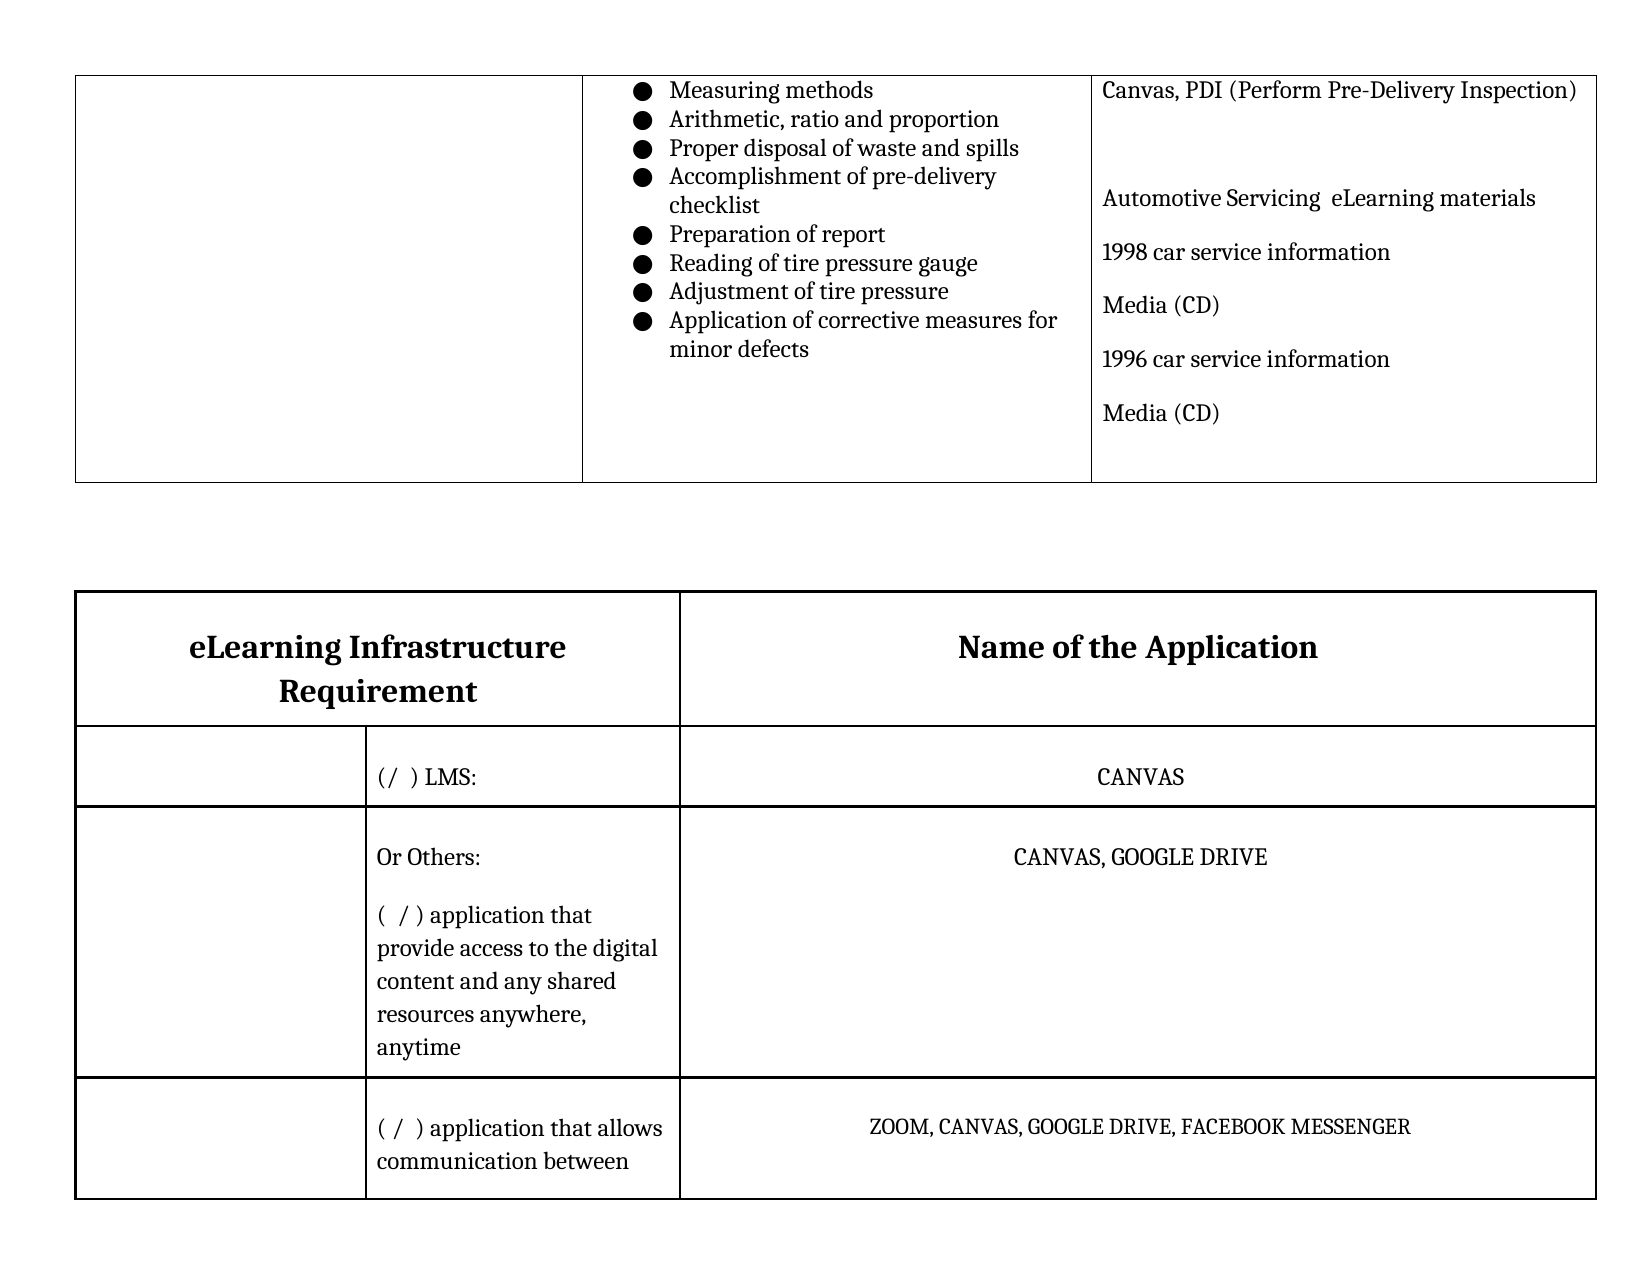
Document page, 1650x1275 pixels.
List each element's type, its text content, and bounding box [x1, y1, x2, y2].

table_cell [1092, 76, 1596, 482]
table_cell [76, 76, 582, 482]
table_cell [367, 1079, 679, 1198]
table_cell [583, 76, 1091, 482]
table_header Name of the Application [681, 593, 1595, 725]
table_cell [681, 1079, 1595, 1198]
table_header eLearning Infrastructure Requirement [77, 593, 679, 725]
table_cell (/ ) LMS: [367, 727, 679, 805]
table_cell CANVAS, GOOGLE DRIVE [681, 808, 1595, 1076]
table_cell Or Others: ( / ) application that provide access to the digital content and any shared resources anywhere, anytime [367, 808, 679, 1076]
table_cell CANVAS [681, 727, 1595, 805]
table_cell [77, 808, 365, 1076]
table_cell [77, 727, 365, 805]
table_cell [77, 1079, 365, 1198]
